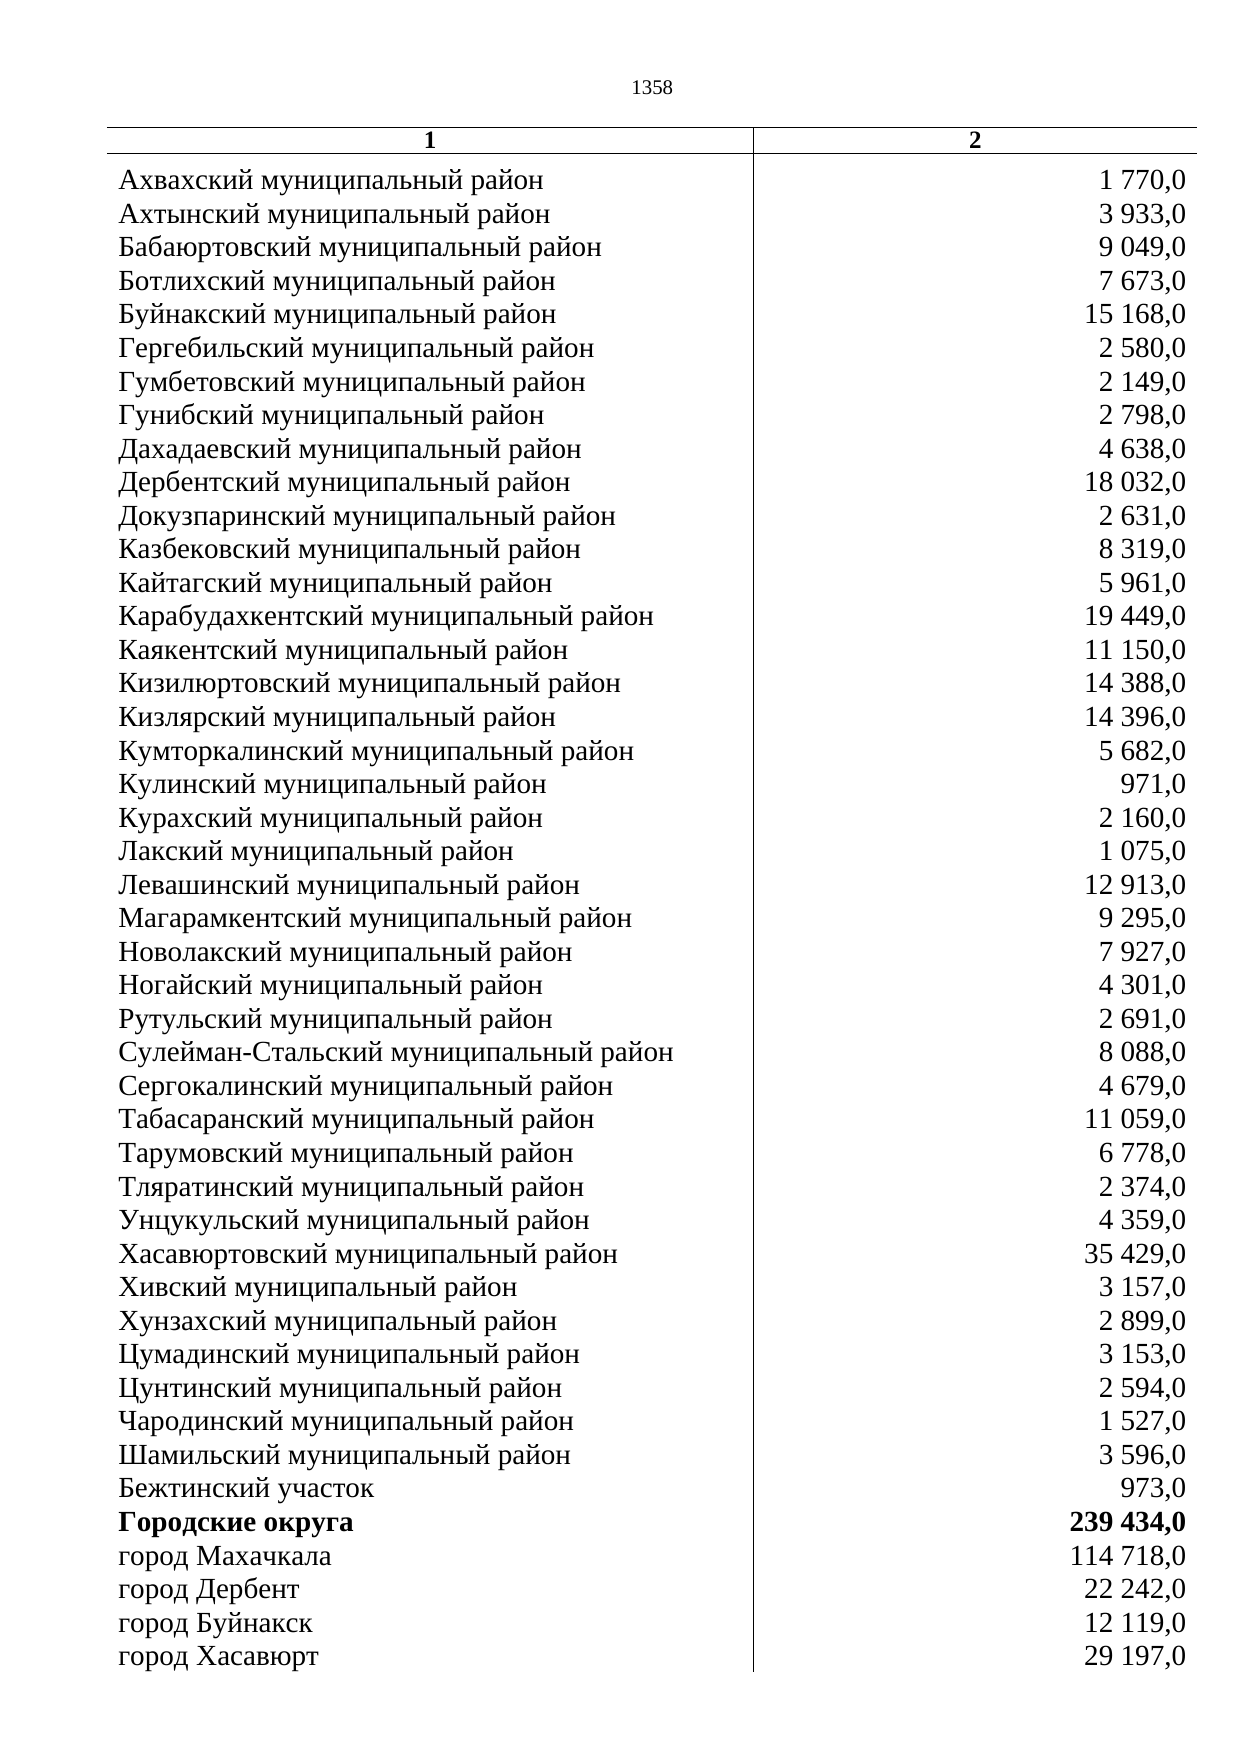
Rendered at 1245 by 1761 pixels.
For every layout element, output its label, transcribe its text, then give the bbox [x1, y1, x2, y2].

table_cell 6 778,0 [754, 1135, 1197, 1169]
table_cell 19 449,0 [754, 599, 1197, 632]
table_cell Бежтинский участок [107, 1471, 753, 1504]
table_cell Хивский муниципальный район [107, 1269, 753, 1303]
table_cell Цумадинский муниципальный район [107, 1336, 753, 1370]
table_cell 5 961,0 [754, 565, 1197, 598]
table_cell город Дербент [107, 1571, 753, 1605]
table_cell Кизлярский муниципальный район [107, 699, 753, 733]
table_cell 11 150,0 [754, 632, 1197, 666]
table_cell 1 075,0 [754, 833, 1197, 867]
table_cell Хунзахский муниципальный район [107, 1303, 753, 1336]
table_cell Хасавюртовский муниципальный район [107, 1236, 753, 1269]
table_cell 12 913,0 [754, 867, 1197, 900]
table_cell Тарумовский муниципальный район [107, 1135, 753, 1169]
table_cell Карабудахкентский муниципальный район [107, 599, 753, 632]
table_cell 2 631,0 [754, 498, 1197, 531]
table_cell 2 798,0 [754, 397, 1197, 431]
table_cell 2 594,0 [754, 1370, 1197, 1403]
table_cell 8 088,0 [754, 1035, 1197, 1068]
table_cell [754, 154, 1197, 162]
table_cell 2 691,0 [754, 1001, 1197, 1034]
table_cell 1 527,0 [754, 1404, 1197, 1437]
table_cell Цунтинский муниципальный район [107, 1370, 753, 1403]
table_cell Кайтагский муниципальный район [107, 565, 753, 598]
table_cell Сулейман-Стальский муниципальный район [107, 1035, 753, 1068]
table_cell 4 301,0 [754, 968, 1197, 1001]
table_cell Табасаранский муниципальный район [107, 1102, 753, 1135]
table_cell город Буйнакск [107, 1605, 753, 1638]
table_cell 114 718,0 [754, 1538, 1197, 1571]
table_cell Дахадаевский муниципальный район [107, 431, 753, 464]
table_cell 2 580,0 [754, 330, 1197, 364]
table_cell Рутульский муниципальный район [107, 1001, 753, 1034]
table_cell 14 388,0 [754, 666, 1197, 699]
table_cell [107, 154, 753, 162]
table_cell Ахтынский муниципальный район [107, 196, 753, 229]
table_cell 971,0 [754, 766, 1197, 800]
table_cell Бабаюртовский муниципальный район [107, 230, 753, 263]
table_cell Докузпаринский муниципальный район [107, 498, 753, 531]
table_cell 4 638,0 [754, 431, 1197, 464]
table_cell 2 160,0 [754, 800, 1197, 833]
table_cell Гунибский муниципальный район [107, 397, 753, 431]
table_cell Каякентский муниципальный район [107, 632, 753, 666]
table_cell Кулинский муниципальный район [107, 766, 753, 800]
table_cell 3 933,0 [754, 196, 1197, 229]
table_cell Городские округа [107, 1504, 753, 1538]
table_cell 8 319,0 [754, 531, 1197, 565]
table_cell Лакский муниципальный район [107, 833, 753, 867]
table_cell Казбековский муниципальный район [107, 531, 753, 565]
table_cell 22 242,0 [754, 1571, 1197, 1605]
table_cell Ногайский муниципальный район [107, 968, 753, 1001]
table_cell Чародинский муниципальный район [107, 1404, 753, 1437]
table_cell 9 049,0 [754, 230, 1197, 263]
table_cell 5 682,0 [754, 733, 1197, 766]
table_cell Новолакский муниципальный район [107, 934, 753, 967]
table_cell Сергокалинский муниципальный район [107, 1068, 753, 1102]
table_cell Тляратинский муниципальный район [107, 1169, 753, 1202]
table_cell 1 770,0 [754, 163, 1197, 196]
table_cell город Махачкала [107, 1538, 753, 1571]
table_cell Ботлихский муниципальный район [107, 263, 753, 297]
table_cell Буйнакский муниципальный район [107, 297, 753, 330]
table_cell 4 359,0 [754, 1202, 1197, 1236]
table_cell 3 157,0 [754, 1269, 1197, 1303]
table_cell 3 153,0 [754, 1336, 1197, 1370]
table_cell 4 679,0 [754, 1068, 1197, 1102]
table_cell Ахвахский муниципальный район [107, 163, 753, 196]
table_cell Левашинский муниципальный район [107, 867, 753, 900]
table_cell 2 149,0 [754, 364, 1197, 397]
table_cell Гергебильский муниципальный район [107, 330, 753, 364]
table_cell 14 396,0 [754, 699, 1197, 733]
table_cell город Хасавюрт [107, 1638, 753, 1672]
table_cell 2 899,0 [754, 1303, 1197, 1336]
table_cell Шамильский муниципальный район [107, 1437, 753, 1471]
table_cell Дербентский муниципальный район [107, 464, 753, 498]
table_cell Унцукульский муниципальный район [107, 1202, 753, 1236]
table_cell 2 374,0 [754, 1169, 1197, 1202]
table_cell 7 673,0 [754, 263, 1197, 297]
table_header 2 [754, 128, 1197, 153]
table_cell Курахский муниципальный район [107, 800, 753, 833]
table_cell 3 596,0 [754, 1437, 1197, 1471]
table_cell Гумбетовский муниципальный район [107, 364, 753, 397]
table_cell 15 168,0 [754, 297, 1197, 330]
table_header 1 [107, 128, 753, 153]
table_cell 35 429,0 [754, 1236, 1197, 1269]
table_cell 7 927,0 [754, 934, 1197, 967]
table_cell 239 434,0 [754, 1504, 1197, 1538]
table_cell 11 059,0 [754, 1102, 1197, 1135]
table_cell 29 197,0 [754, 1638, 1197, 1672]
table_cell Кизилюртовский муниципальный район [107, 666, 753, 699]
table_cell 18 032,0 [754, 464, 1197, 498]
table_cell Магарамкентский муниципальный район [107, 900, 753, 934]
table_cell 9 295,0 [754, 900, 1197, 934]
table_cell 12 119,0 [754, 1605, 1197, 1638]
table_cell 973,0 [754, 1471, 1197, 1504]
table_cell Кумторкалинский муниципальный район [107, 733, 753, 766]
